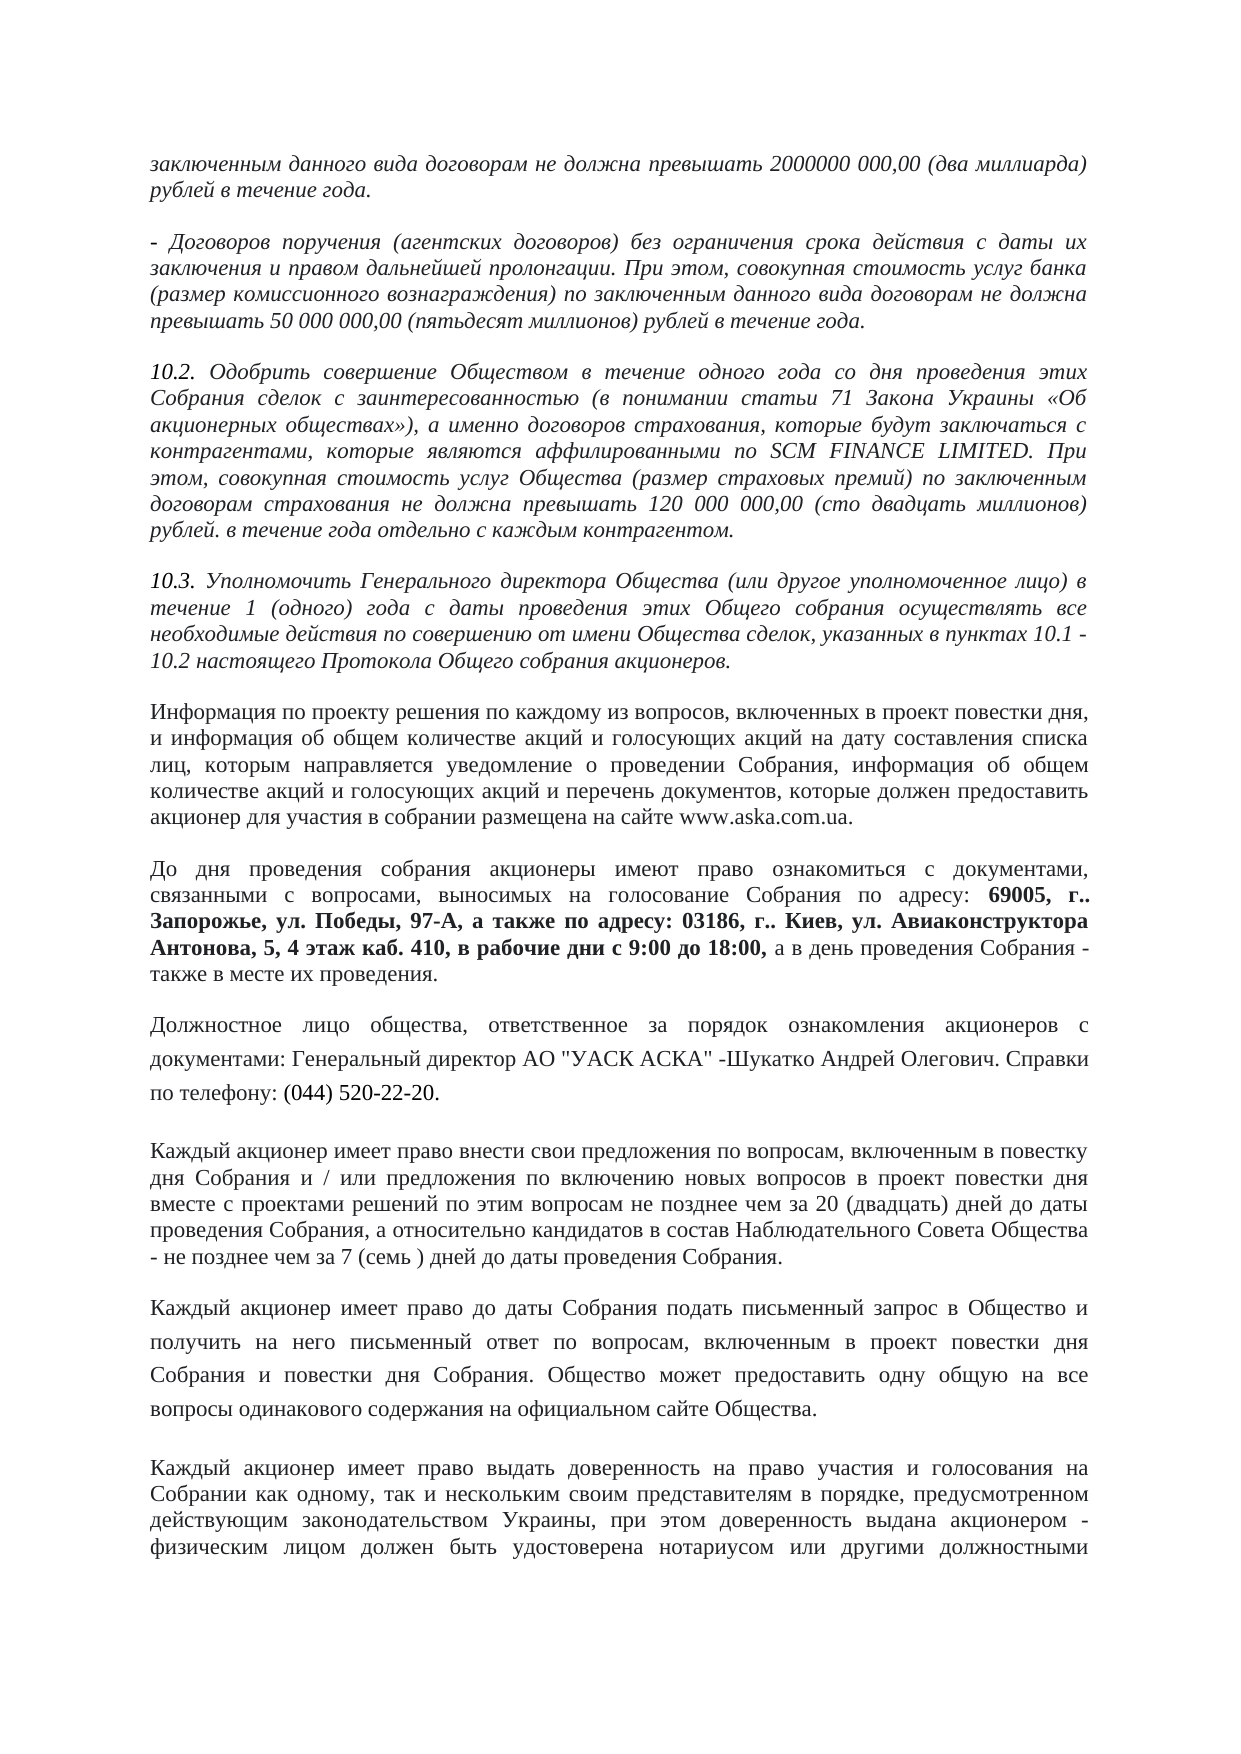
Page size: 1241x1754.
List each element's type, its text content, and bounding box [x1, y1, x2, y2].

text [150, 150, 1090, 203]
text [150, 1454, 1090, 1559]
text Информация по проекту решения по каждому из вопросов, включенных в проект повестки дня, и информация об общем количестве акций и голосующих акций на дату составления списка лиц, которым направляется уведомление о проведении Собрания, информация об общем количестве акций и голосующих акций и перечень документов, которые должен предоставить акционер для участия в собрании размещена на сайте www.aska.com.ua. [150, 698, 1090, 830]
text 10.2. Одобрить совершение Обществом в течение одного года со дня проведения этих Собрания сделок с заинтересованностью (в понимании статьи 71 Закона Украины «Об акционерных обществах»), а именно договоров страхования, которые будут заключаться с контрагентами, которые являются аффилированными по SCM FINANCE LIMITED. При этом, совокупная стоимость услуг Общества (размер страховых премий) по заключенным договорам страхования не должна превышать 120 000 000,00 (сто двадцать миллионов) рублей. в течение года отдельно с каждым контрагентом. [150, 358, 1090, 543]
text Должностное лицо общества, ответственное за порядок ознакомления акционеров с документами: Генеральный директор АО "УАСК АСКА" -Шукатко Андрей Олегович. Справки по телефону: (044) 520-22-20. [150, 1012, 1090, 1105]
text Каждый акционер имеет право до даты Собрания подать письменный запрос в Общество и получить на него письменный ответ по вопросам, включенным в проект повестки дня Собрания и повестки дня Собрания. Общество может предоставить одну общую на все вопросы одинакового содержания на официальном сайте Общества. [150, 1294, 1090, 1422]
text Каждый акционер имеет право внести свои предложения по вопросам, включенным в повестку дня Собрания и / или предложения по включению новых вопросов в проект повестки дня вместе с проектами решений по этим вопросам не позднее чем за 20 (двадцать) дней до даты проведения Собрания, а относительно кандидатов в состав Наблюдательного Совета Общества - не позднее чем за 7 (семь ) дней до даты проведения Собрания. [150, 1137, 1090, 1269]
text - Договоров поручения (агентских договоров) без ограничения срока действия с даты их заключения и правом дальнейшей пролонгации. При этом, совокупная стоимость услуг банка (размер комиссионного вознаграждения) по заключенным данного вида договорам не должна превышать 50 000 000,00 (пятьдесят миллионов) рублей в течение года. [150, 228, 1090, 333]
text До дня проведения собрания акционеры имеют право ознакомиться с документами, связанными с вопросами, выносимых на голосование Собрания по адресу: 69005, г.. Запорожье, ул. Победы, 97-А, а также по адресу: 03186, г.. Киев, ул. Авиаконструктора Антонова, 5, 4 этаж каб. 410, в рабочие дни с 9:00 до 18:00, а в день проведения Собрания - также в месте их проведения. [150, 855, 1090, 987]
text 10.3. Уполномочить Генерального директора Общества (или другое уполномоченное лицо) в течение 1 (одного) года с даты проведения этих Общего собрания осуществлять все необходимые действия по совершению от имени Общества сделок, указанных в пунктах 10.1 -10.2 настоящего Протокола Общего собрания акционеров. [150, 568, 1090, 673]
